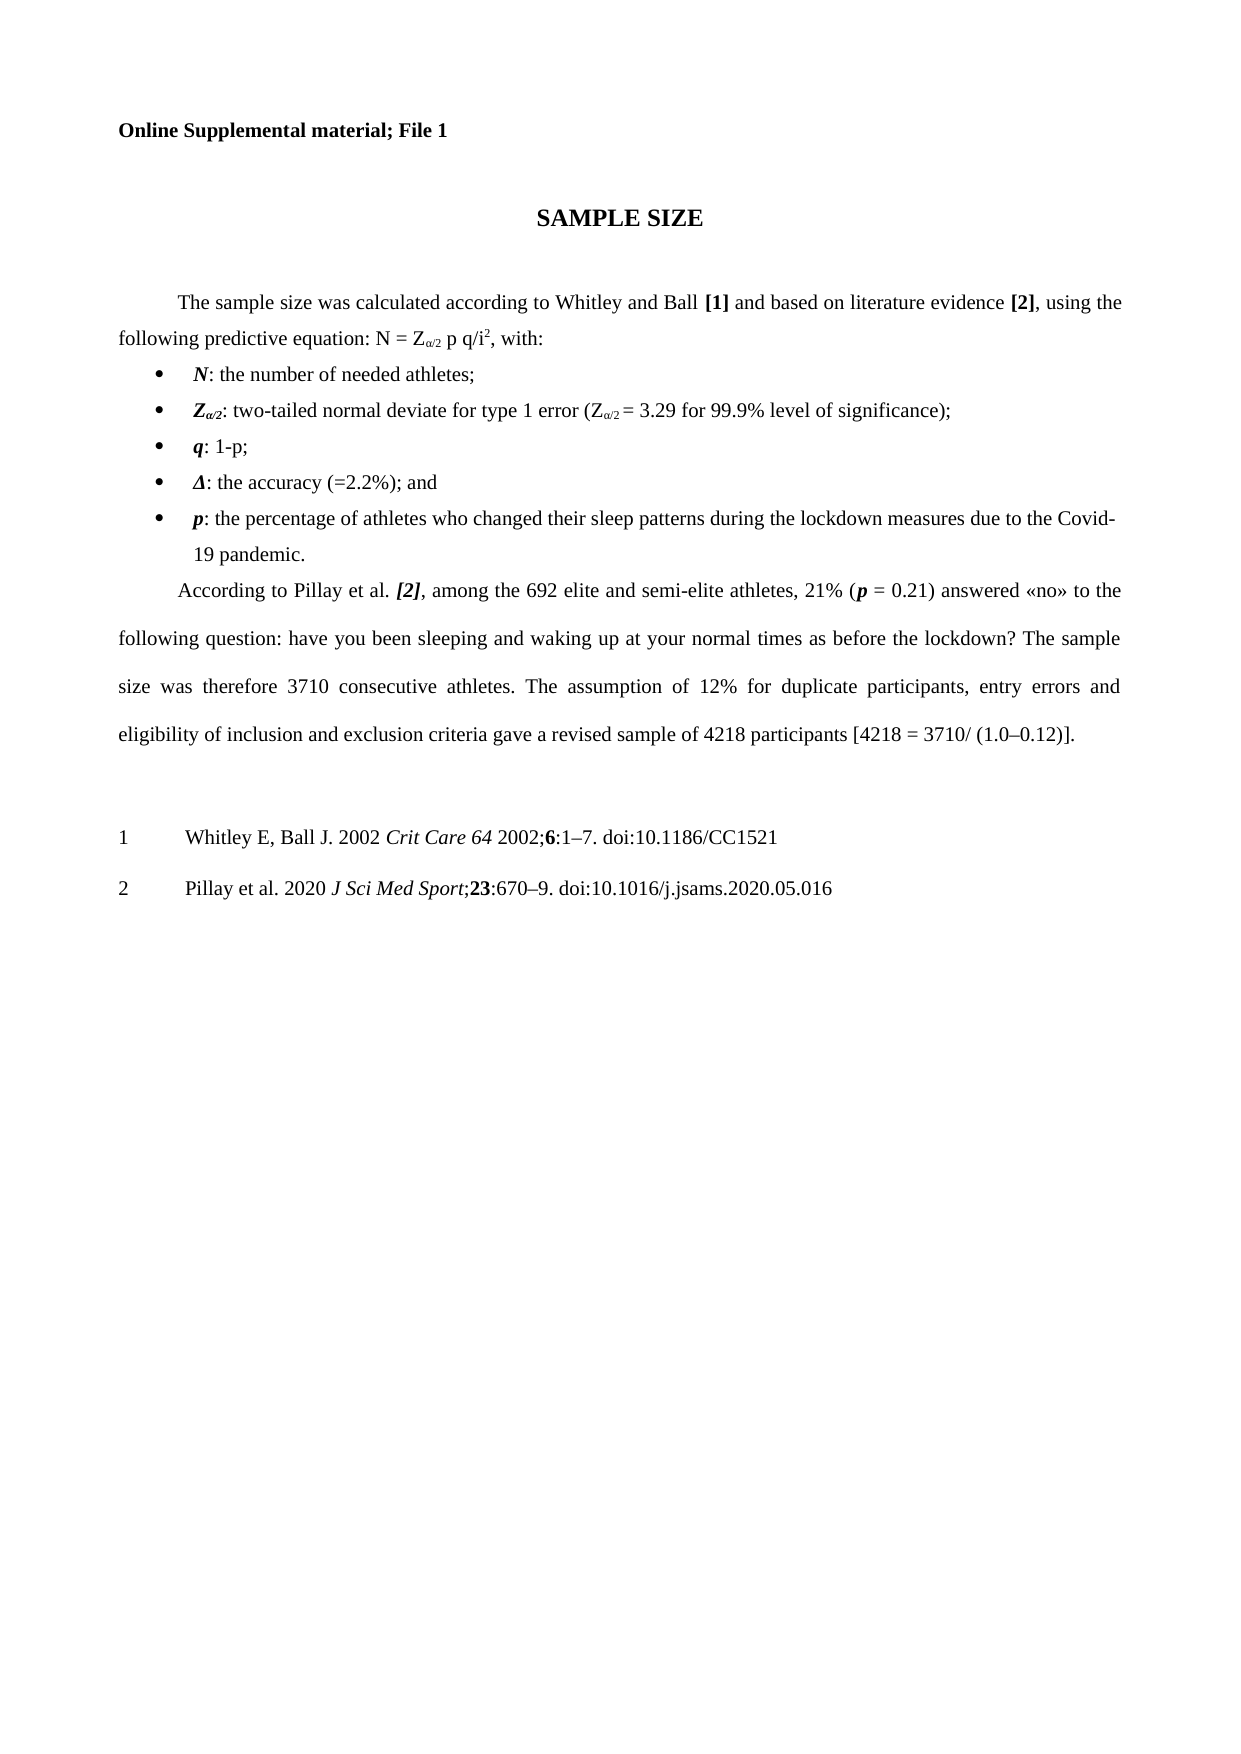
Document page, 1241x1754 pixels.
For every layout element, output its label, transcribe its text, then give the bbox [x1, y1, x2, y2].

list q: 1-p; [156, 434, 1122, 458]
list Zα/2: two-tailed normal deviate for type 1 error (Zα/2 = 3.29 for 99.9% level of significance); [156, 398, 1122, 422]
list p: the percentage of athletes who changed their sleep patterns during the lockdown measures due to the Covid-19 pandemic. [156, 506, 1122, 566]
list Δ: the accuracy (=2.2%); and [156, 470, 1122, 494]
text According to Pillay et al. [2], among the 692 elite and semi-elite athletes, 21% (p = 0.21) answered «no» to the following question: have you been sleeping and waking up at your normal times as before the lockdown? The sample size was therefore 3710 consecutive athletes. The assumption of 12% for duplicate participants, entry errors and eligibility of inclusion and exclusion criteria gave a revised sample of 4218 participants [4218 = 3710/ (1.0–0.12)]. [118, 578, 1122, 746]
text 1 Whitley E, Ball J. 2002 Crit Care 64 2002;6:1–7. doi:10.1186/CC1521 [118, 823, 1122, 849]
text Online Supplemental material; File 1 [118, 118, 1122, 142]
text The sample size was calculated according to Whitley and Ball [1] and based on literature evidence [2], using the following predictive equation: N = Zα/2 p q/i2, with: [118, 289, 1122, 350]
text SAMPLE SIZE [118, 203, 1122, 232]
text 2 Pillay et al. 2020 J Sci Med Sport;23:670–9. doi:10.1016/j.jsams.2020.05.016 [118, 876, 1122, 900]
list N: the number of needed athletes; [156, 362, 1122, 386]
